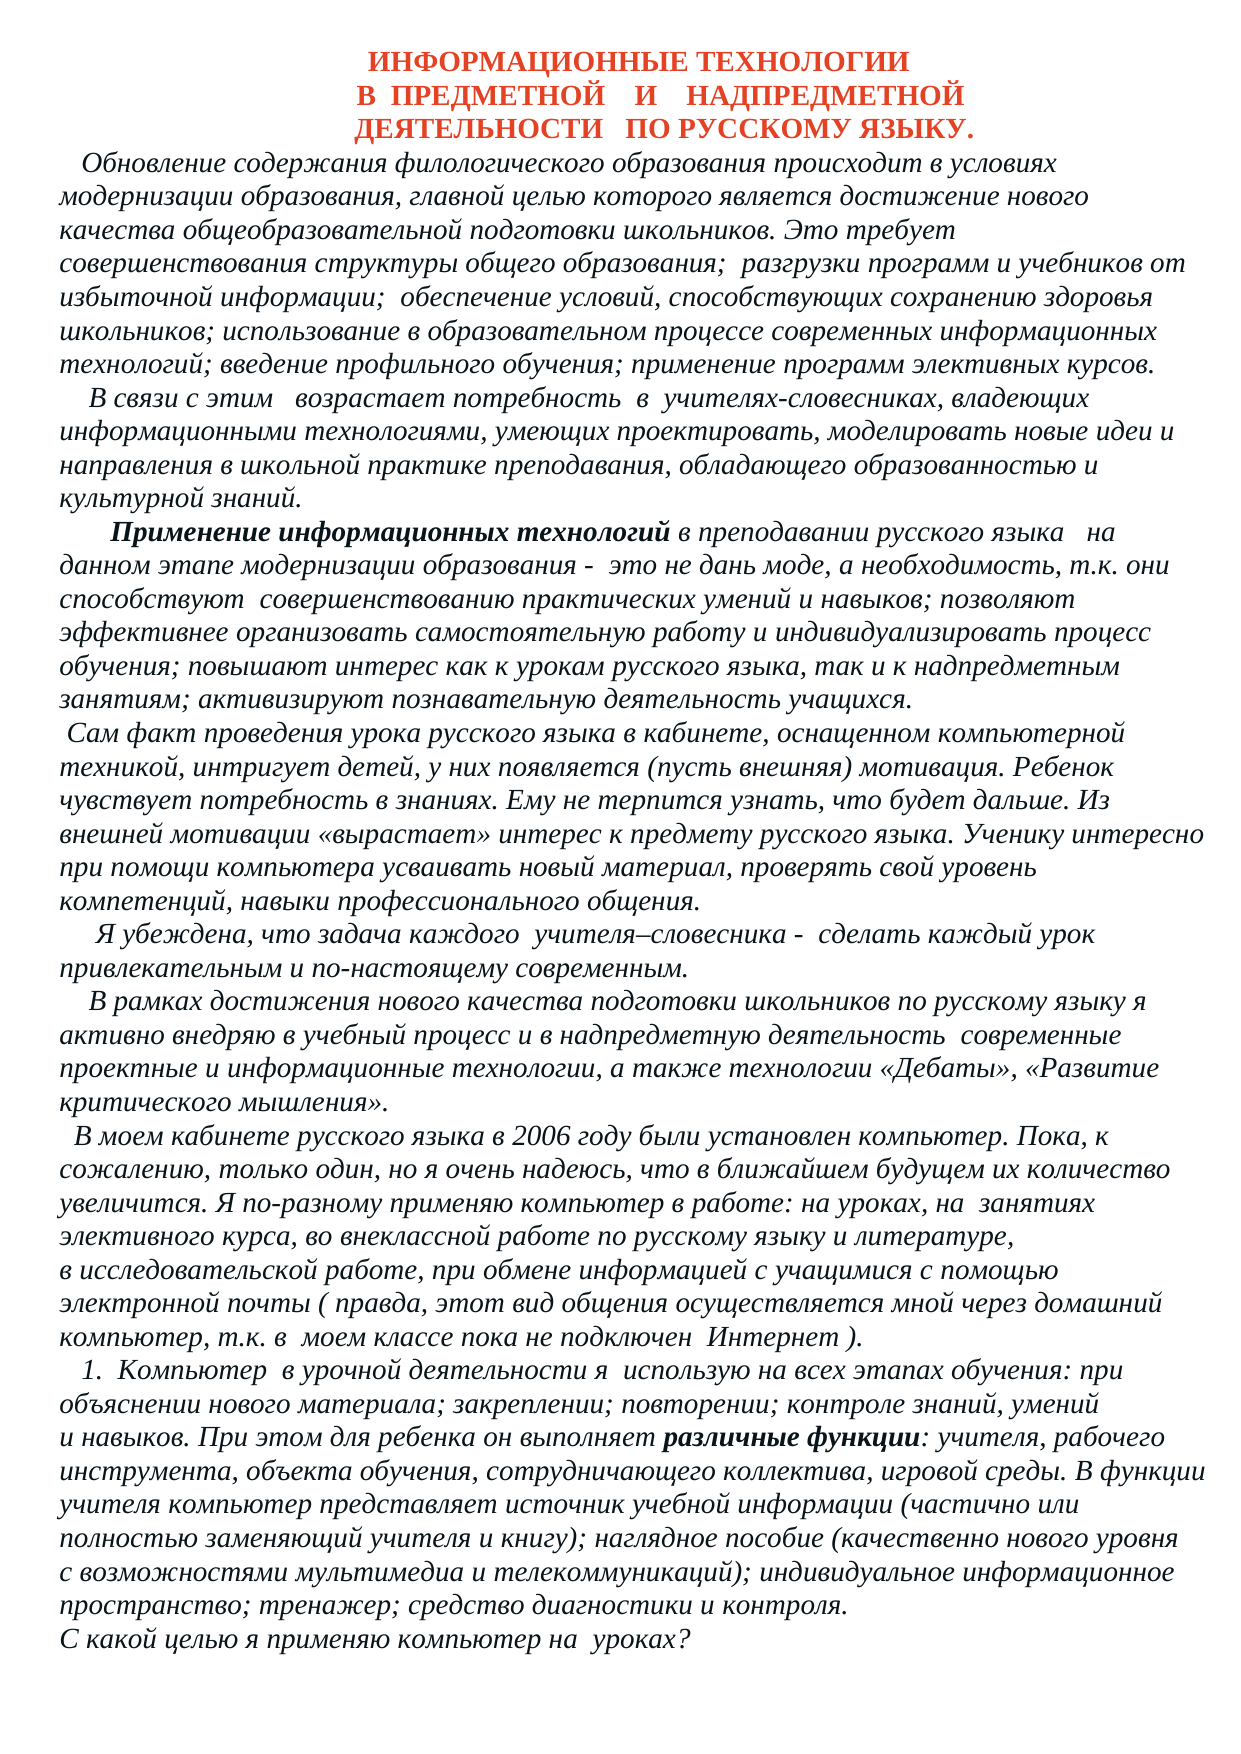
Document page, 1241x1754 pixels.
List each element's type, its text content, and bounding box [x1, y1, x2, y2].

text В моем кабинете русского языка в 2006 году были установлен компьютер. Пока, к сожалению, только один, но я очень надеюсь, что в ближайшем будущем их количество увеличится. Я по-разному применяю компьютер в работе: на уроках, на занятиях элективного курса, во внеклассной работе по русскому языку и литературе, в исследовательской работе, при обмене информацией с учащимися с помощью электронной почты ( правда, этот вид общения осуществляется мной через домашний компьютер, т.к. в моем классе пока не подключен Интернет ). [59, 1118, 1211, 1352]
text 1. Компьютер в урочной деятельности я использую на всех этапах обучения: при объяснении нового материала; закреплении; повторении; контроле знаний, умений и навыков. При этом для ребенка он выполняет различные функции: учителя, рабочего инструмента, объекта обучения, сотрудничающего коллектива, игровой среды. В функции учителя компьютер представляет источник учебной информации (частично или полностью заменяющий учителя и книгу); наглядное пособие (качественно нового уровня с возможностями мультимедиа и телекоммуникаций); индивидуальное информационное пространство; тренажер; средство диагностики и контроля. [59, 1352, 1211, 1621]
text ДЕЯТЕЛЬНОСТИ ПО РУССКОМУ ЯЗЫКУ. [59, 111, 1211, 145]
text Я убеждена, что задача каждого учителя–словесника - сделать каждый урок привлекательным и по-настоящему современным. [59, 916, 1211, 983]
text В связи с этим возрастает потребность в учителях-словесниках, владеющих информационными технологиями, умеющих проектировать, моделировать новые идеи и направления в школьной практике преподавания, обладающего образованностью и культурной знаний. [59, 380, 1211, 514]
text В рамках достижения нового качества подготовки школьников по русскому языку я активно внедряю в учебный процесс и в надпредметную деятельность современные проектные и информационные технологии, а также технологии «Дебаты», «Развитие критического мышления». [59, 983, 1211, 1118]
text Обновление содержания филологического образования происходит в условиях модернизации образования, главной целью которого является достижение нового качества общеобразовательной подготовки школьников. Это требует совершенствования структуры общего образования; разгрузки программ и учебников от избыточной информации; обеспечение условий, способствующих сохранению здоровья школьников; использование в образовательном процессе современных информационных технологий; введение профильного обучения; применение программ элективных курсов. [59, 145, 1211, 380]
text Сам факт проведения урока русского языка в кабинете, оснащенном компьютерной техникой, интригует детей, у них появляется (пусть внешняя) мотивация. Ребенок чувствует потребность в знаниях. Ему не терпится узнать, что будет дальше. Из внешней мотивации «вырастает» интерес к предмету русского языка. Ученику интересно при помощи компьютера усваивать новый материал, проверять свой уровень компетенций, навыки профессионального общения. [59, 715, 1211, 916]
text В ПРЕДМЕТНОЙ И НАДПРЕДМЕТНОЙ [59, 78, 1211, 111]
text Применение информационных технологий в преподавании русского языка на данном этапе модернизации образования - это не дань моде, а необходимость, т.к. они способствуют совершенствованию практических умений и навыков; позволяют эффективнее организовать самостоятельную работу и индивидуализировать процесс обучения; повышают интерес как к урокам русского языка, так и к надпредметным занятиям; активизируют познавательную деятельность учащихся. [59, 514, 1211, 715]
text С какой целью я применяю компьютер на уроках? [59, 1621, 1211, 1654]
text ИНФОРМАЦИОННЫЕ ТЕХНОЛОГИИ [59, 44, 1211, 78]
